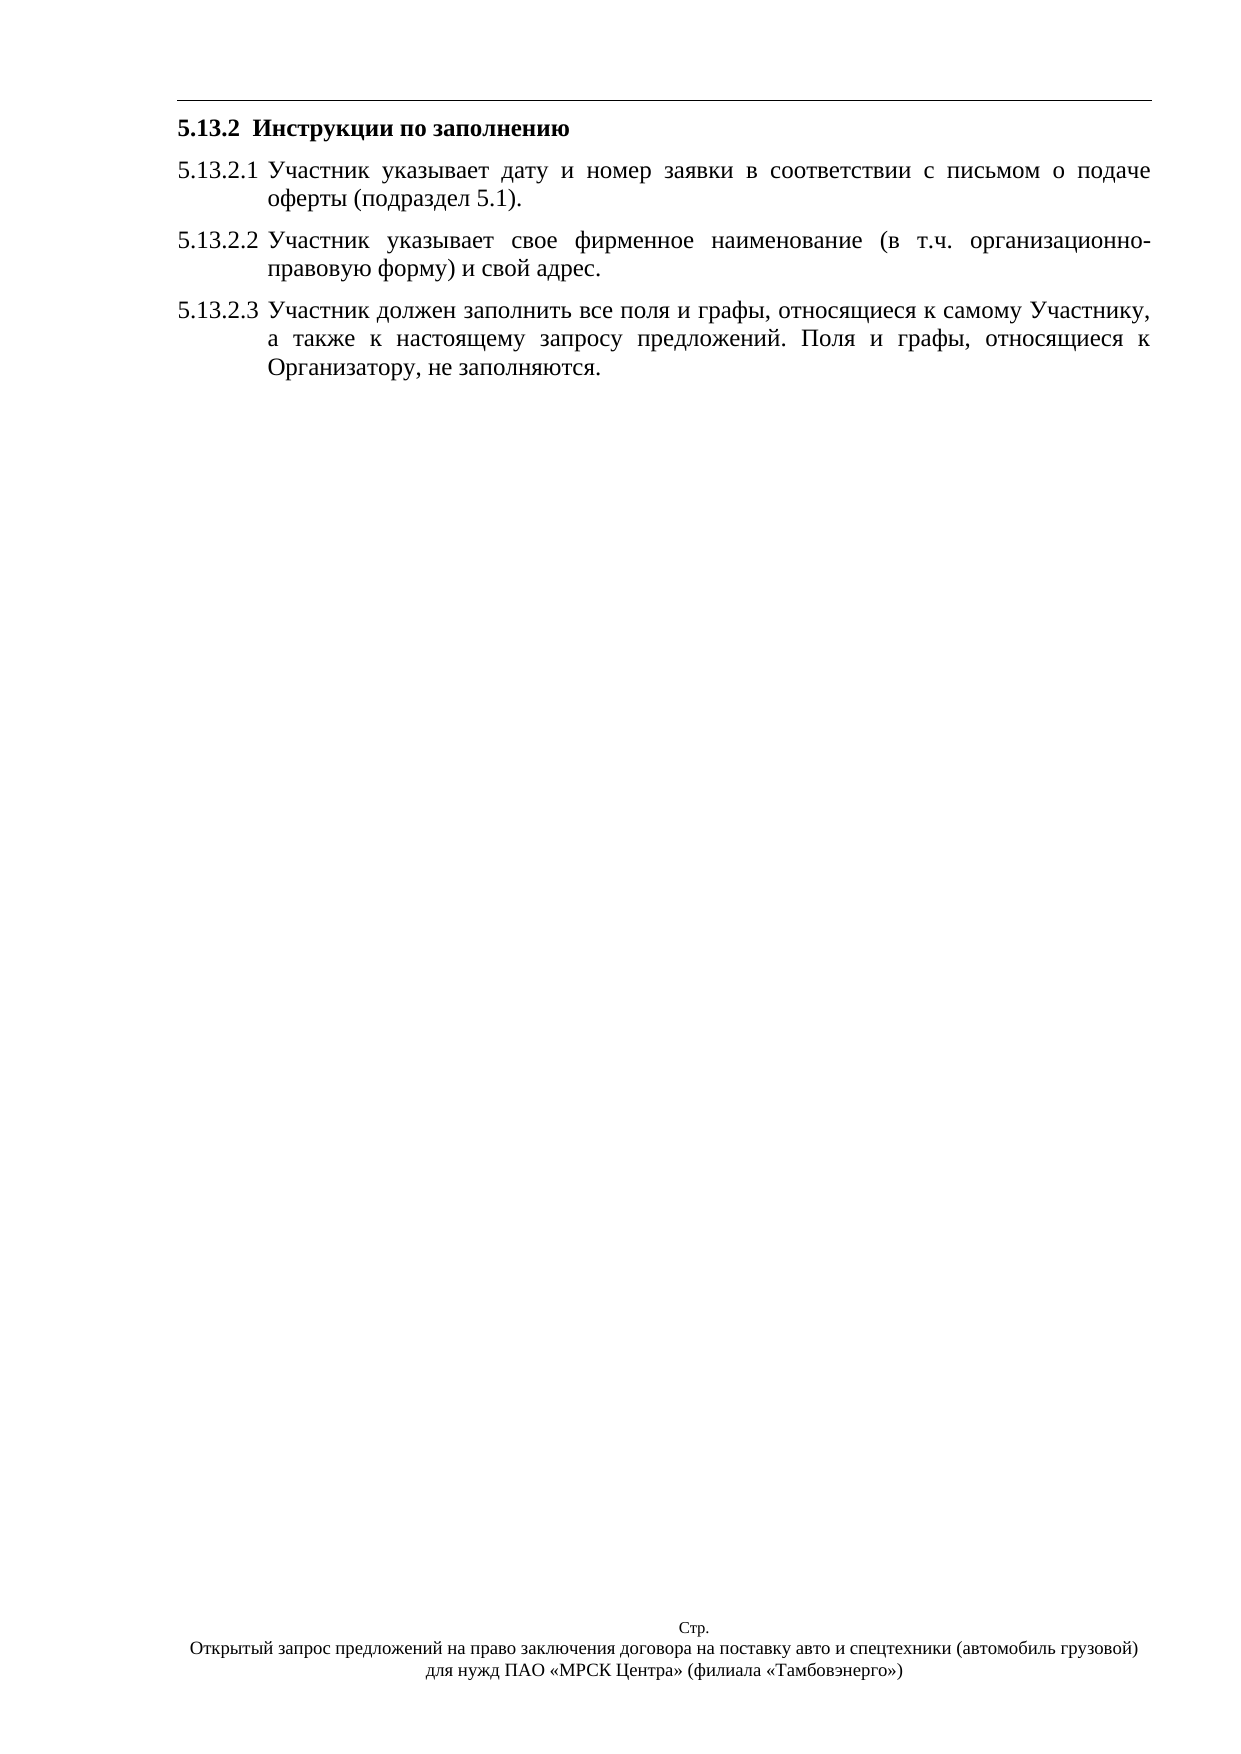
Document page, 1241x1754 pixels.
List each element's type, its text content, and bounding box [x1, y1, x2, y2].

list Участник должен заполнить все поля и графы, относящиеся к самому Участнику, а также к настоящему запросу предложений. Поля и графы, относящиеся к Организатору, не заполняются. [177, 295, 1152, 381]
subtitle Инструкции по заполнению [177, 113, 1152, 142]
list Участник указывает дату и номер заявки в соответствии с письмом о подаче оферты (подраздел 5.1). [177, 155, 1152, 212]
list Участник указывает свое фирменное наименование (в т.ч. организационно-правовую форму) и свой адрес. [177, 225, 1152, 282]
